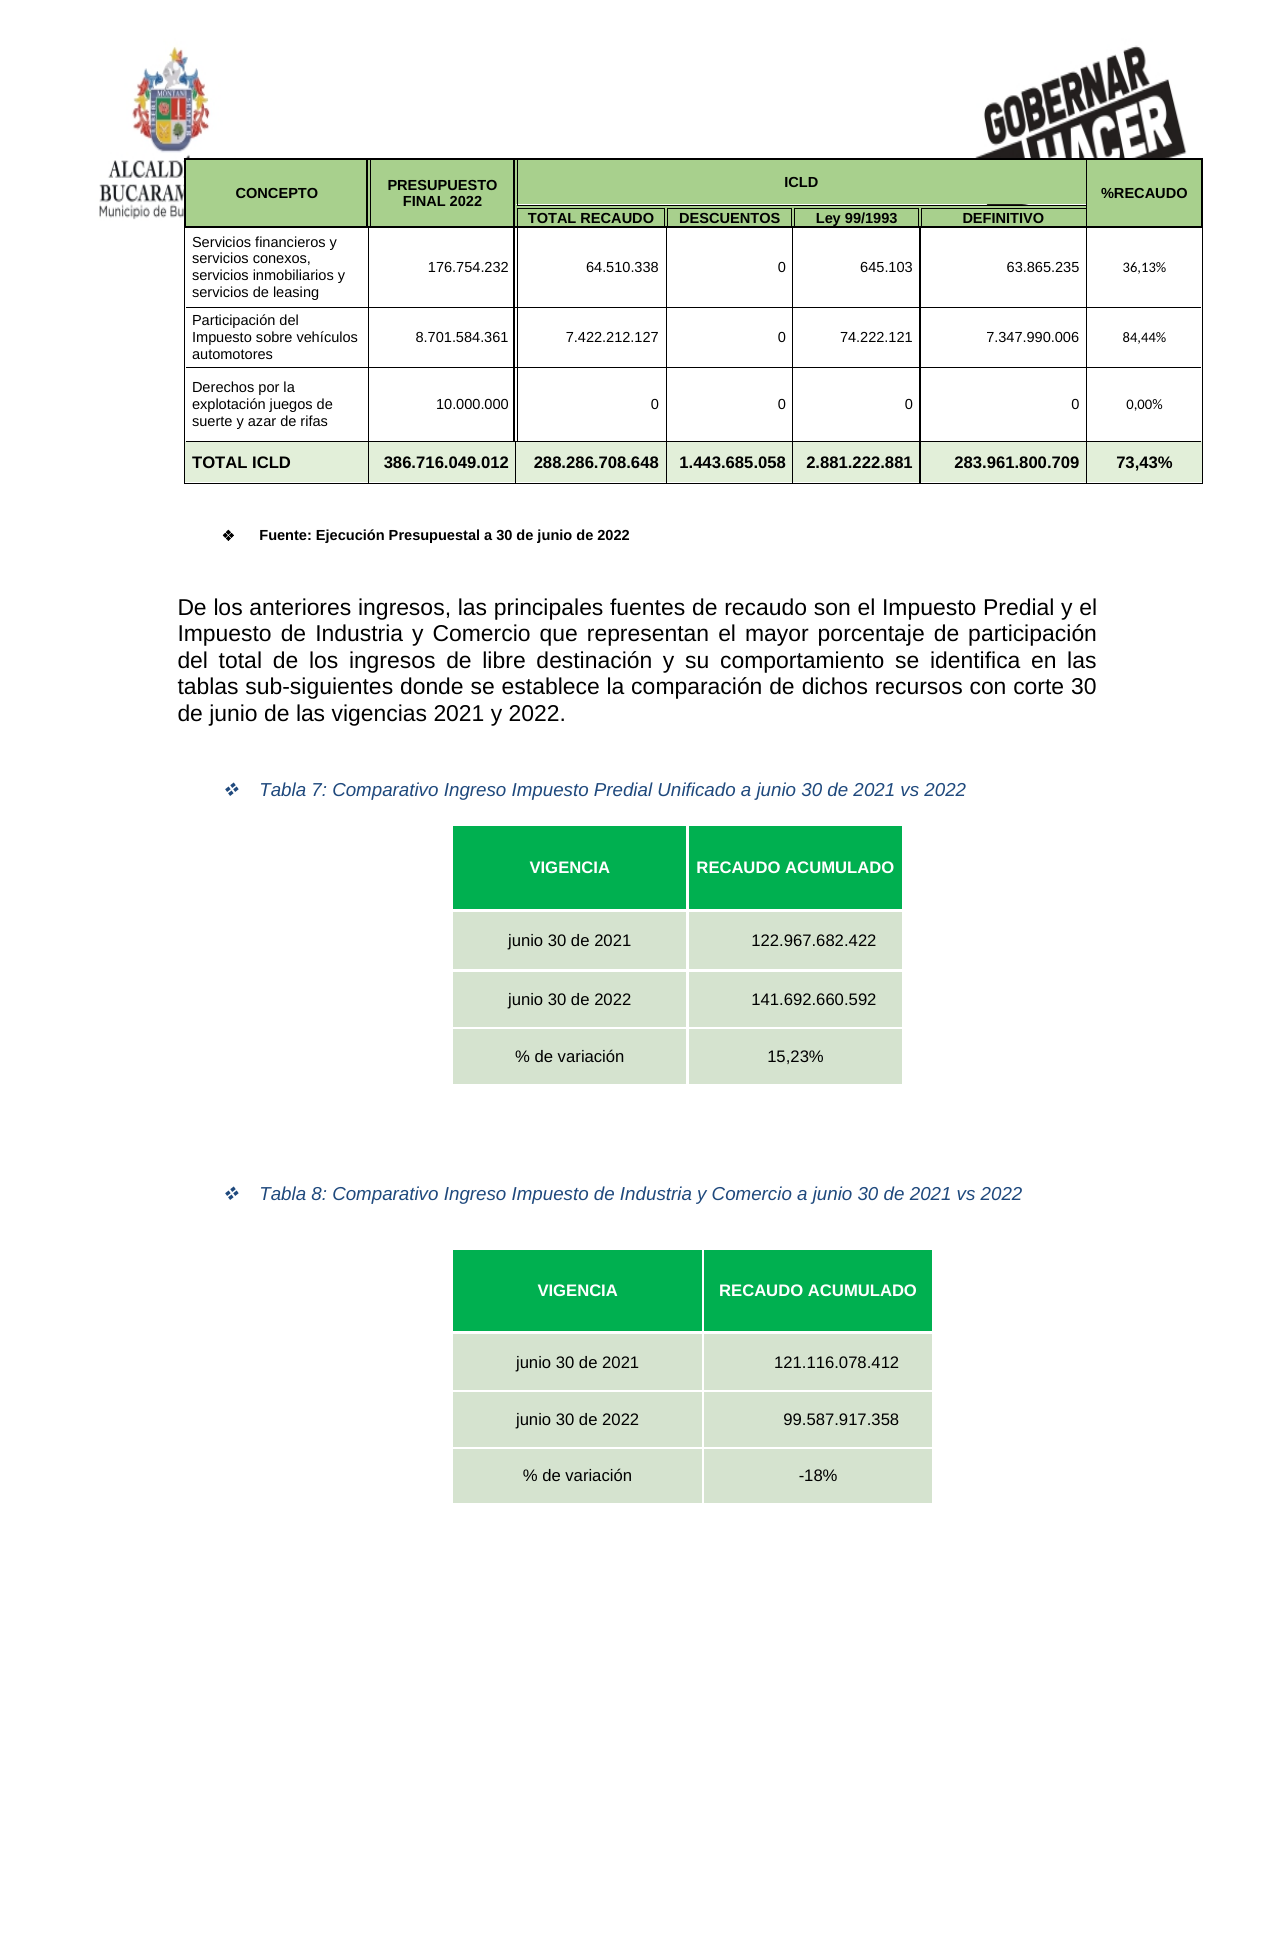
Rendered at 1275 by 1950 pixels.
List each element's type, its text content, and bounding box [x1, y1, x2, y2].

table_cell 645.103 [793, 228, 919, 307]
table_cell 84,44% [1087, 307, 1202, 367]
table_cell 99.587.917.358 [704, 1392, 932, 1447]
table_header VIGENCIA [453, 826, 686, 909]
table_cell Derechos por la explotación juegos de suerte y azar de rifas [185, 367, 368, 441]
table_cell 0 [793, 368, 919, 441]
table_cell 73,43% [1087, 441, 1202, 482]
list Tabla 7: Comparativo Ingreso Impuesto Predial Unificado a junio 30 de 2021 vs 2022 [222, 778, 1098, 800]
table_header RECAUDO ACUMULADO [704, 1250, 932, 1331]
text De los anteriores ingresos, las principales fuentes de recaudo son el Impuesto Predial y el Impuesto de Industria y Comercio que representan el mayor porcentaje de participación del total de los ingresos de libre destinación y su comportamiento se identifica en las tablas sub-siguientes donde se establece la comparación de dichos recursos con corte 30 de junio de las vigencias 2021 y 2022. [177, 594, 1098, 726]
table_cell 386.716.049.012 [369, 442, 515, 482]
table_cell 283.961.800.709 [921, 442, 1086, 482]
table_header RECAUDO ACUMULADO [689, 826, 902, 909]
table_cell 74.222.121 [793, 308, 919, 367]
table_cell -18% [704, 1449, 932, 1503]
table_cell 1.443.685.058 [667, 442, 792, 482]
table_cell 0 [667, 368, 792, 441]
table_header ICLD [518, 160, 1086, 204]
list Tabla 8: Comparativo Ingreso Impuesto de Industria y Comercio a junio 30 de 2021 vs 2022 [222, 1183, 1098, 1204]
table_cell 2.881.222.881 [793, 442, 919, 482]
table_cell Servicios financieros y servicios conexos, servicios inmobiliarios y servicios de leasing [185, 228, 368, 307]
table_cell 0 [667, 308, 792, 367]
table_cell 121.116.078.412 [704, 1334, 932, 1390]
picture [58, 0, 1217, 1950]
table_cell DESCUENTOS [668, 209, 791, 226]
table_cell 8.701.584.361 [369, 308, 513, 367]
table_cell % de variación [453, 1029, 686, 1084]
table_cell 36,13% [1087, 228, 1202, 307]
table_cell 0 [667, 228, 792, 307]
table_cell TOTAL RECAUDO [518, 209, 664, 226]
table_cell 288.286.708.648 [516, 442, 666, 482]
table_cell Ley 99/1993 [795, 209, 918, 226]
table_cell 0 [518, 368, 666, 441]
table_cell junio 30 de 2022 [453, 972, 686, 1027]
table_cell DEFINITIVO [922, 209, 1086, 226]
table_header PRESUPUESTO FINAL 2022 [371, 160, 513, 226]
table_cell 64.510.338 [518, 228, 666, 307]
table_cell 0,00% [1087, 367, 1202, 441]
table_cell 15,23% [689, 1029, 902, 1084]
table_cell Participación del Impuesto sobre vehículos automotores [185, 307, 368, 367]
table_cell 0 [921, 368, 1086, 441]
table_cell TOTAL ICLD [185, 441, 368, 482]
table_cell 7.422.212.127 [518, 308, 666, 367]
table_cell 7.347.990.006 [921, 308, 1086, 367]
table_header VIGENCIA [453, 1250, 702, 1331]
table_cell % de variación [453, 1449, 702, 1503]
table_cell junio 30 de 2021 [453, 912, 686, 969]
table_cell 10.000.000 [369, 368, 513, 441]
list Fuente: Ejecución Presupuestal a 30 de junio de 2022 [222, 527, 1098, 544]
table_cell 122.967.682.422 [689, 912, 902, 969]
table_cell 176.754.232 [369, 228, 513, 307]
table_header CONCEPTO [186, 160, 366, 226]
table_header %RECAUDO [1087, 160, 1201, 226]
table_cell junio 30 de 2022 [453, 1392, 702, 1447]
table_cell 141.692.660.592 [689, 972, 902, 1027]
table_cell 63.865.235 [921, 228, 1086, 307]
table_cell junio 30 de 2021 [453, 1334, 702, 1390]
